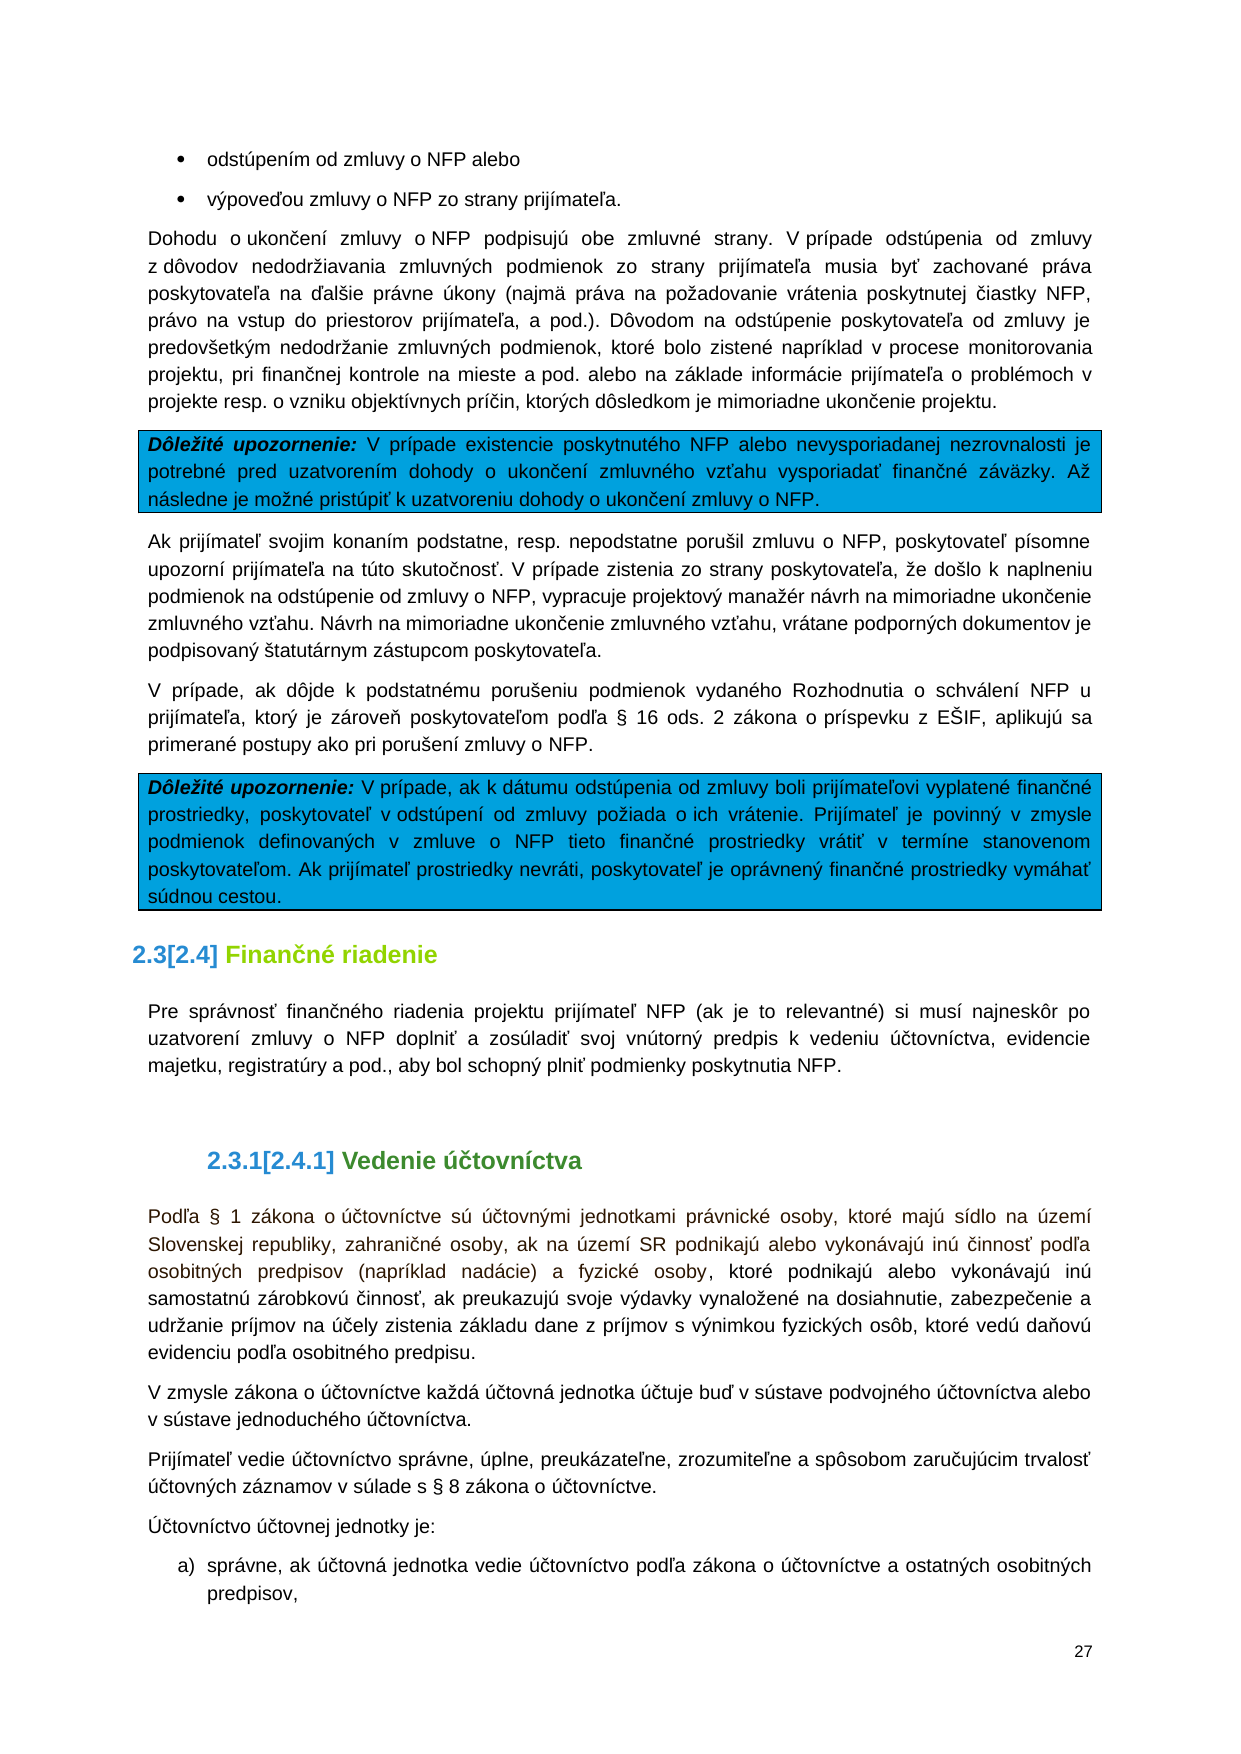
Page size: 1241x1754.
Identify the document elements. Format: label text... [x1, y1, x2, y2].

text odstúpením od zmluvy o NFP alebo [177, 148, 1092, 171]
text Pre správnosť finančného riadenia projektu prijímateľ NFP (ak je to relevantné) si musí najneskôr po uzatvorení zmluvy o NFP doplniť a zosúladiť svoj vnútorný predpis k vedeniu účtovníctva, evidencie majetku, registratúry a pod., aby bol schopný plniť podmienky poskytnutia NFP. [148, 999, 1092, 1077]
list správne, ak účtovná jednotka vedie účtovníctvo podľa zákona o účtovníctve a ostatných osobitných predpisov, [177, 1554, 1092, 1604]
subtitle Finančné riadenie [132, 940, 1092, 969]
text V zmysle zákona o účtovníctve každá účtovná jednotka účtuje buď v sústave podvojného účtovníctva alebo v sústave jednoduchého účtovníctva. [148, 1381, 1092, 1431]
subtitle Vedenie účtovníctva [207, 1146, 1092, 1174]
text V prípade, ak dôjde k podstatnému porušeniu podmienok vydaného Rozhodnutia o schválení NFP u prijímateľa, ktorý je zároveň poskytovateľom podľa § 16 ods. 2 zákona o príspevku z EŠIF, aplikujú sa primerané postupy ako pri porušení zmluvy o NFP. [148, 679, 1092, 756]
text Ak prijímateľ svojim konaním podstatne, resp. nepodstatne porušil zmluvu o NFP, poskytovateľ písomne upozorní prijímateľa na túto skutočnosť. V prípade zistenia zo strany poskytovateľa, že došlo k naplneniu podmienok na odstúpenie od zmluvy o NFP, vypracuje projektový manažér návrh na mimoriadne ukončenie zmluvného vzťahu. Návrh na mimoriadne ukončenie zmluvného vzťahu, vrátane podporných dokumentov je podpisovaný štatutárnym zástupcom poskytovateľa. [148, 530, 1092, 662]
text Dôležité upozornenie: V prípade, ak k dátumu odstúpenia od zmluvy boli prijímateľovi vyplatené finančné prostriedky, poskytovateľ v odstúpení od zmluvy požiada o ich vrátenie. Prijímateľ je povinný v zmysle podmienok definovaných v zmluve o NFP tieto finančné prostriedky vrátiť v termíne stanovenom poskytovateľom. Ak prijímateľ prostriedky nevráti, poskytovateľ je oprávnený finančné prostriedky vymáhať súdnou cestou. [139, 774, 1101, 909]
text Dohodu o ukončení zmluvy o NFP podpisujú obe zmluvné strany. V prípade odstúpenia od zmluvy z dôvodov nedodržiavania zmluvných podmienok zo strany prijímateľa musia byť zachované práva poskytovateľa na ďalšie právne úkony (najmä práva na požadovanie vrátenia poskytnutej čiastky NFP, právo na vstup do priestorov prijímateľa, a pod.). Dôvodom na odstúpenie poskytovateľa od zmluvy je predovšetkým nedodržanie zmluvných podmienok, ktoré bolo zistené napríklad v procese monitorovania projektu, pri finančnej kontrole na mieste a pod. alebo na základe informácie prijímateľa o problémoch v projekte resp. o vzniku objektívnych príčin, ktorých dôsledkom je mimoriadne ukončenie projektu. [148, 227, 1092, 413]
text Dôležité upozornenie: V prípade existencie poskytnutého NFP alebo nevysporiadanej nezrovnalosti je potrebné pred uzatvorením dohody o ukončení zmluvného vzťahu vysporiadať finančné záväzky. Až následne je možné pristúpiť k uzatvoreniu dohody o ukončení zmluvy o NFP. [139, 431, 1101, 512]
text Podľa § 1 zákona o účtovníctve sú účtovnými jednotkami právnické osoby, ktoré majú sídlo na území Slovenskej republiky, zahraničné osoby, ak na území SR podnikajú alebo vykonávajú inú činnosť podľa osobitných predpisov (napríklad nadácie) a fyzické osoby, ktoré podnikajú alebo vykonávajú inú samostatnú zárobkovú činnosť, ak preukazujú svoje výdavky vynaložené na dosiahnutie, zabezpečenie a udržanie príjmov na účely zistenia základu dane z príjmov s výnimkou fyzických osôb, ktoré vedú daňovú evidenciu podľa osobitného predpisu. [148, 1205, 1092, 1364]
text Účtovníctvo účtovnej jednotky je: [148, 1515, 1092, 1537]
text Prijímateľ vedie účtovníctvo správne, úplne, preukázateľne, zrozumiteľne a spôsobom zaručujúcim trvalosť účtovných záznamov v súlade s § 8 zákona o účtovníctve. [148, 1448, 1092, 1498]
text výpoveďou zmluvy o NFP zo strany prijímateľa. [177, 187, 1092, 210]
